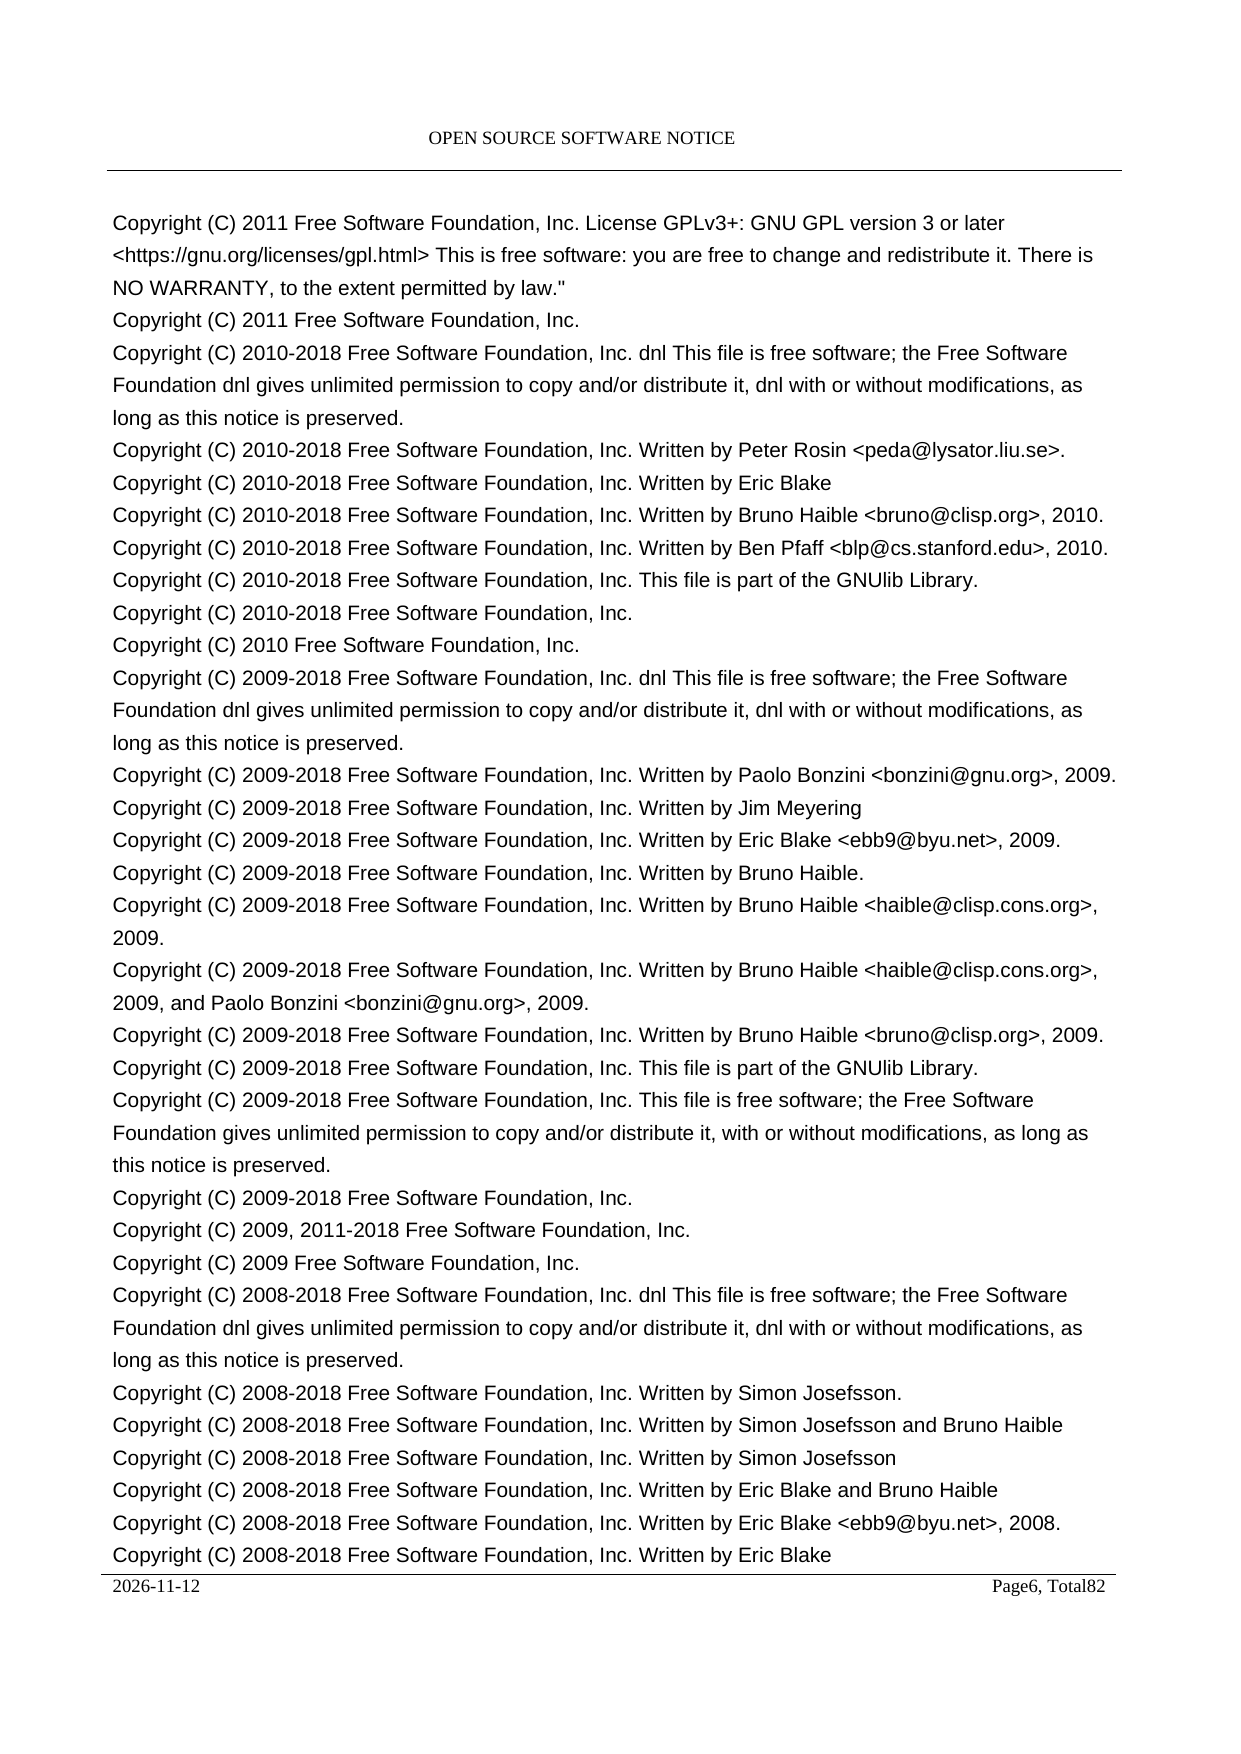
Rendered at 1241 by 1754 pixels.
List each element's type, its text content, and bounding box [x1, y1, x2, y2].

text Copyright (C) 2008-2018 Free Software Foundation, Inc. Written by Simon Josefsson [112, 1441, 1128, 1474]
text Copyright (C) 2009-2018 Free Software Foundation, Inc. Written by Jim Meyering [112, 791, 1128, 824]
text Copyright (C) 2008-2018 Free Software Foundation, Inc. dnl This file is free software; the Free Software Foundation dnl gives unlimited permission to copy and/or distribute it, dnl with or without modifications, as long as this notice is preserved. [112, 1279, 1128, 1376]
text Copyright (C) 2010-2018 Free Software Foundation, Inc. Written by Bruno Haible <bruno@clisp.org>, 2010. [112, 499, 1128, 531]
text Copyright (C) 2011 Free Software Foundation, Inc. [112, 304, 1128, 336]
text Copyright (C) 2009-2018 Free Software Foundation, Inc. This file is free software; the Free Software Foundation gives unlimited permission to copy and/or distribute it, with or without modifications, as long as this notice is preserved. [112, 1084, 1128, 1181]
text Copyright (C) 2009-2018 Free Software Foundation, Inc. Written by Bruno Haible <bruno@clisp.org>, 2009. [112, 1019, 1128, 1051]
text Copyright (C) 2010-2018 Free Software Foundation, Inc. Written by Peter Rosin <peda@lysator.liu.se>. [112, 434, 1128, 466]
text Copyright (C) 2009-2018 Free Software Foundation, Inc. Written by Bruno Haible <haible@clisp.cons.org>, 2009. [112, 889, 1128, 954]
text Copyright (C) 2010-2018 Free Software Foundation, Inc. Written by Eric Blake [112, 466, 1128, 499]
text Copyright (C) 2008-2018 Free Software Foundation, Inc. Written by Eric Blake [112, 1539, 1128, 1571]
text Copyright (C) 2008-2018 Free Software Foundation, Inc. Written by Simon Josefsson. [112, 1376, 1128, 1409]
text Copyright (C) 2010-2018 Free Software Foundation, Inc. Written by Ben Pfaff <blp@cs.stanford.edu>, 2010. [112, 531, 1128, 564]
text Copyright (C) 2009-2018 Free Software Foundation, Inc. dnl This file is free software; the Free Software Foundation dnl gives unlimited permission to copy and/or distribute it, dnl with or without modifications, as long as this notice is preserved. [112, 661, 1128, 759]
text Copyright (C) 2009-2018 Free Software Foundation, Inc. Written by Paolo Bonzini <bonzini@gnu.org>, 2009. [112, 759, 1128, 791]
text Copyright (C) 2009, 2011-2018 Free Software Foundation, Inc. [112, 1214, 1128, 1246]
text Copyright (C) 2009 Free Software Foundation, Inc. [112, 1246, 1128, 1279]
text Copyright (C) 2010-2018 Free Software Foundation, Inc. dnl This file is free software; the Free Software Foundation dnl gives unlimited permission to copy and/or distribute it, dnl with or without modifications, as long as this notice is preserved. [112, 336, 1128, 434]
text Copyright (C) 2009-2018 Free Software Foundation, Inc. Written by Bruno Haible. [112, 856, 1128, 889]
text Copyright (C) 2010-2018 Free Software Foundation, Inc. [112, 596, 1128, 629]
text Copyright (C) 2009-2018 Free Software Foundation, Inc. Written by Eric Blake <ebb9@byu.net>, 2009. [112, 824, 1128, 856]
text Copyright (C) 2010 Free Software Foundation, Inc. [112, 629, 1128, 661]
text Copyright (C) 2010-2018 Free Software Foundation, Inc. This file is part of the GNUlib Library. [112, 564, 1128, 596]
text Copyright (C) 2009-2018 Free Software Foundation, Inc. Written by Bruno Haible <haible@clisp.cons.org>, 2009, and Paolo Bonzini <bonzini@gnu.org>, 2009. [112, 954, 1128, 1019]
text Copyright (C) 2009-2018 Free Software Foundation, Inc. [112, 1181, 1128, 1214]
text Copyright (C) 2008-2018 Free Software Foundation, Inc. Written by Eric Blake <ebb9@byu.net>, 2008. [112, 1506, 1128, 1539]
text Copyright (C) 2011 Free Software Foundation, Inc. License GPLv3+: GNU GPL version 3 or later <https://gnu.org/licenses/gpl.html> This is free software: you are free to change and redistribute it. There is NO WARRANTY, to the extent permitted by law." [112, 206, 1128, 304]
text Copyright (C) 2008-2018 Free Software Foundation, Inc. Written by Eric Blake and Bruno Haible [112, 1474, 1128, 1506]
text Copyright (C) 2009-2018 Free Software Foundation, Inc. This file is part of the GNUlib Library. [112, 1051, 1128, 1084]
text Copyright (C) 2008-2018 Free Software Foundation, Inc. Written by Simon Josefsson and Bruno Haible [112, 1409, 1128, 1441]
